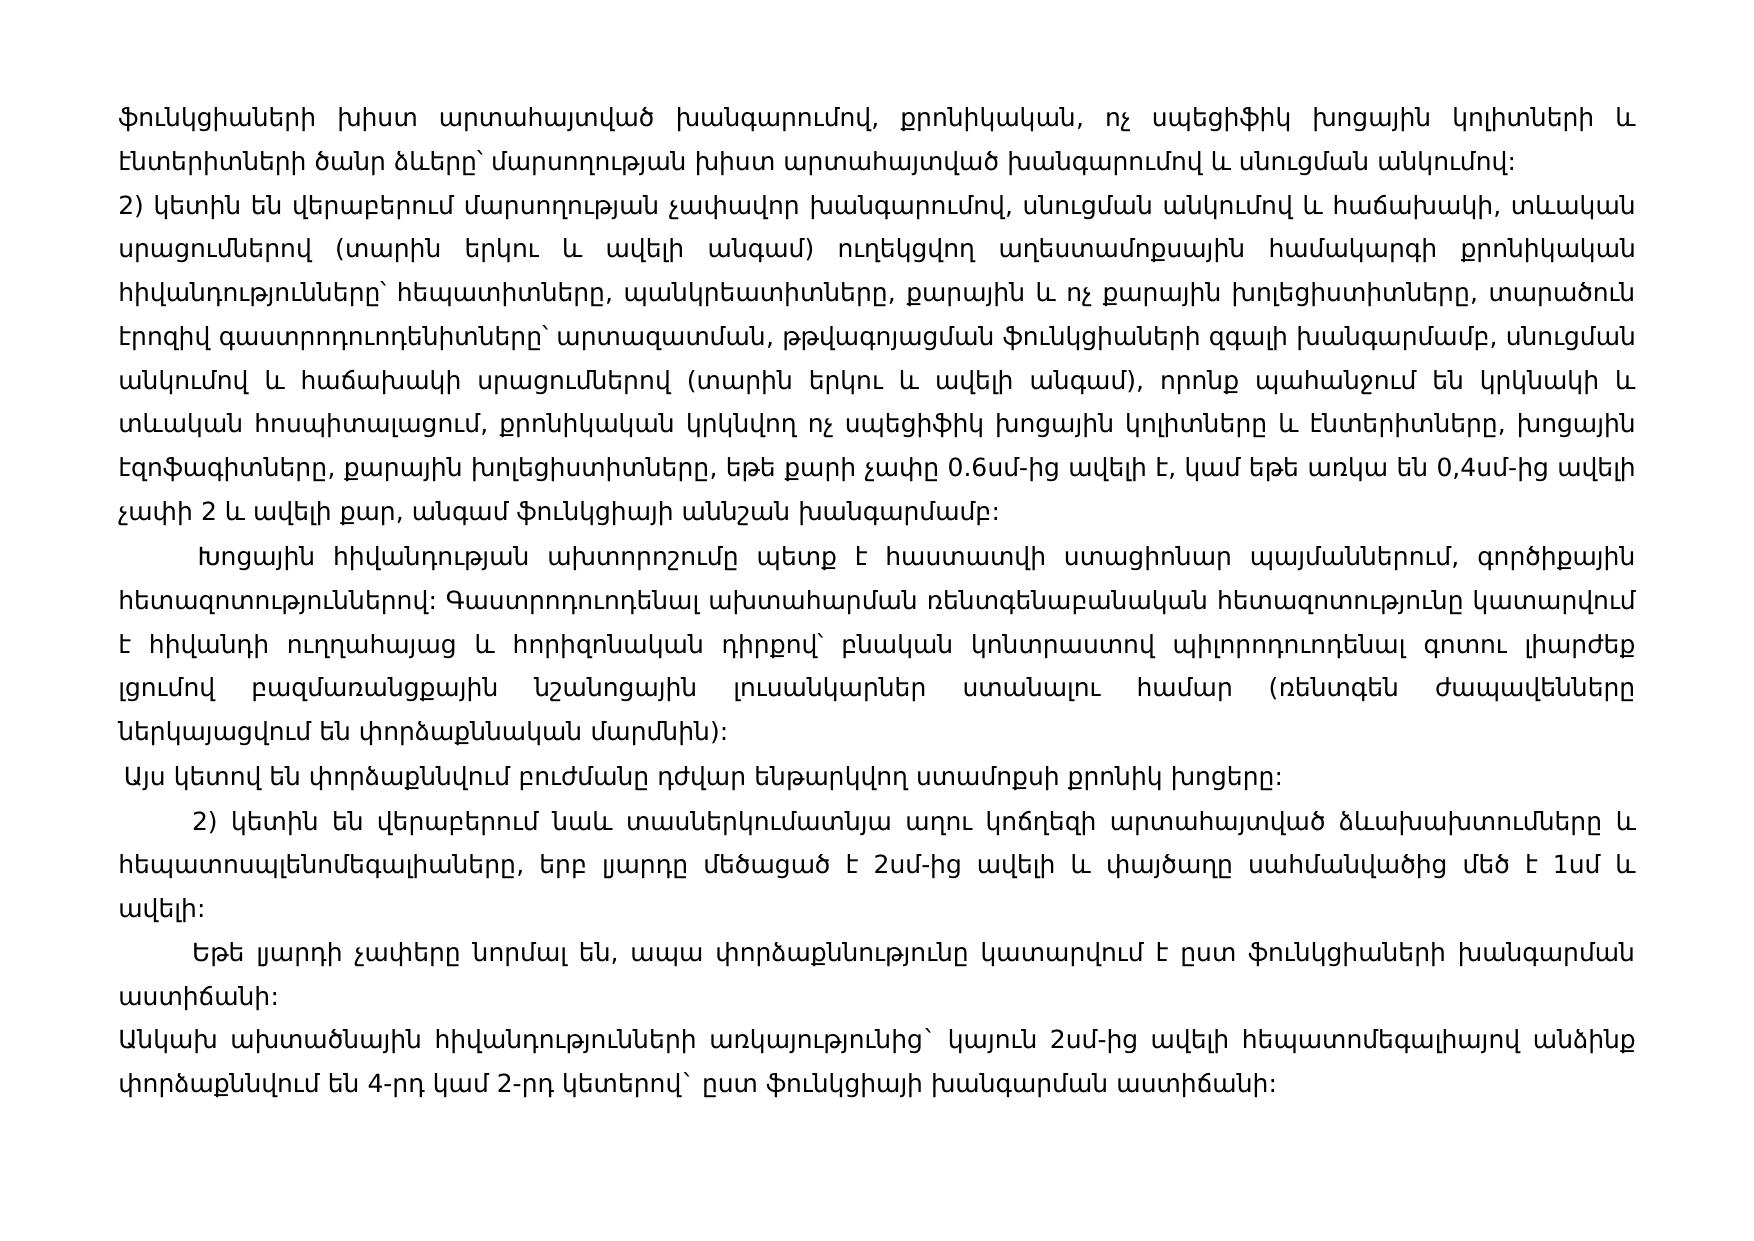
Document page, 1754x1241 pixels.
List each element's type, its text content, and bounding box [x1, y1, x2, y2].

text Խոցային հիվանդության ախտորոշումը պետք է հաստատվի ստացիոնար պայմաններում, գործիքային հետազոտություններով: Գաստրոդուոդենալ ախտահարման ռենտգենաբանական հետազոտությունը կատարվում է հիվանդի ուղղահայաց և հորիզոնական դիրքով՝ բնական կոնտրաստով պիլորոդուոդենալ գոտու լիարժեք լցումով բազմառանցքային նշանոցային լուսանկարներ ստանալու համար (ռենտգեն ժապավենները ներկայացվում են փորձաքննական մարմնին): [118, 541, 1636, 746]
text Այս կետով են փորձաքննվում բուժմանը դժվար ենթարկվող ստամոքսի քրոնիկ խոցերը: [118, 761, 1636, 792]
text 2) կետին են վերաբերում մարսողության չափավոր խանգարումով, սնուցման անկումով և հաճախակի, տևական սրացումներով (տարին երկու և ավելի անգամ) ուղեկցվող աղեստամոքսային համակարգի քրոնիկական հիվանդությունները՝ հեպատիտները, պանկրեատիտները, քարային և ոչ քարային խոլեցիստիտները, տարածուն էրոզիվ գաստրոդուոդենիտները՝ արտազատման, թթվագոյացման ֆունկցիաների զգալի խանգարմամբ, սնուցման անկումով և հաճախակի սրացումներով (տարին երկու և ավելի անգամ), որոնք պահանջում են կրկնակի և տևական հոսպիտալացում, քրոնիկական կրկնվող ոչ սպեցիֆիկ խոցային կոլիտները և էնտերիտները, խոցային էզոֆագիտները, քարային խոլեցիստիտները, եթե քարի չափը 0.6սմ-ից ավելի է, կամ եթե առկա են 0,4սմ-ից ավելի չափի 2 և ավելի քար, անգամ ֆունկցիայի աննշան խանգարմամբ: [118, 191, 1636, 526]
text 2) կետին են վերաբերում նաև տասներկումատնյա աղու կոճղեզի արտահայտված ձևախախտումները և հեպատոսպլենոմեգալիաները, երբ լյարդը մեծացած է 2սմ-ից ավելի և փայծաղը սահմանվածից մեծ է 1սմ և ավելի: [118, 807, 1636, 923]
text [118, 103, 1636, 176]
text Անկախ ախտածնային հիվանդությունների առկայությունից` կայուն 2սմ-ից ավելի հեպատոմեգալիայով անձինք փորձաքննվում են 4-րդ կամ 2-րդ կետերով` ըստ ֆունկցիայի խանգարման աստիճանի: [118, 1026, 1636, 1098]
text Եթե լյարդի չափերը նորմալ են, ապա փորձաքննությունը կատարվում է ըստ ֆունկցիաների խանգարման աստիճանի: [118, 938, 1636, 1011]
